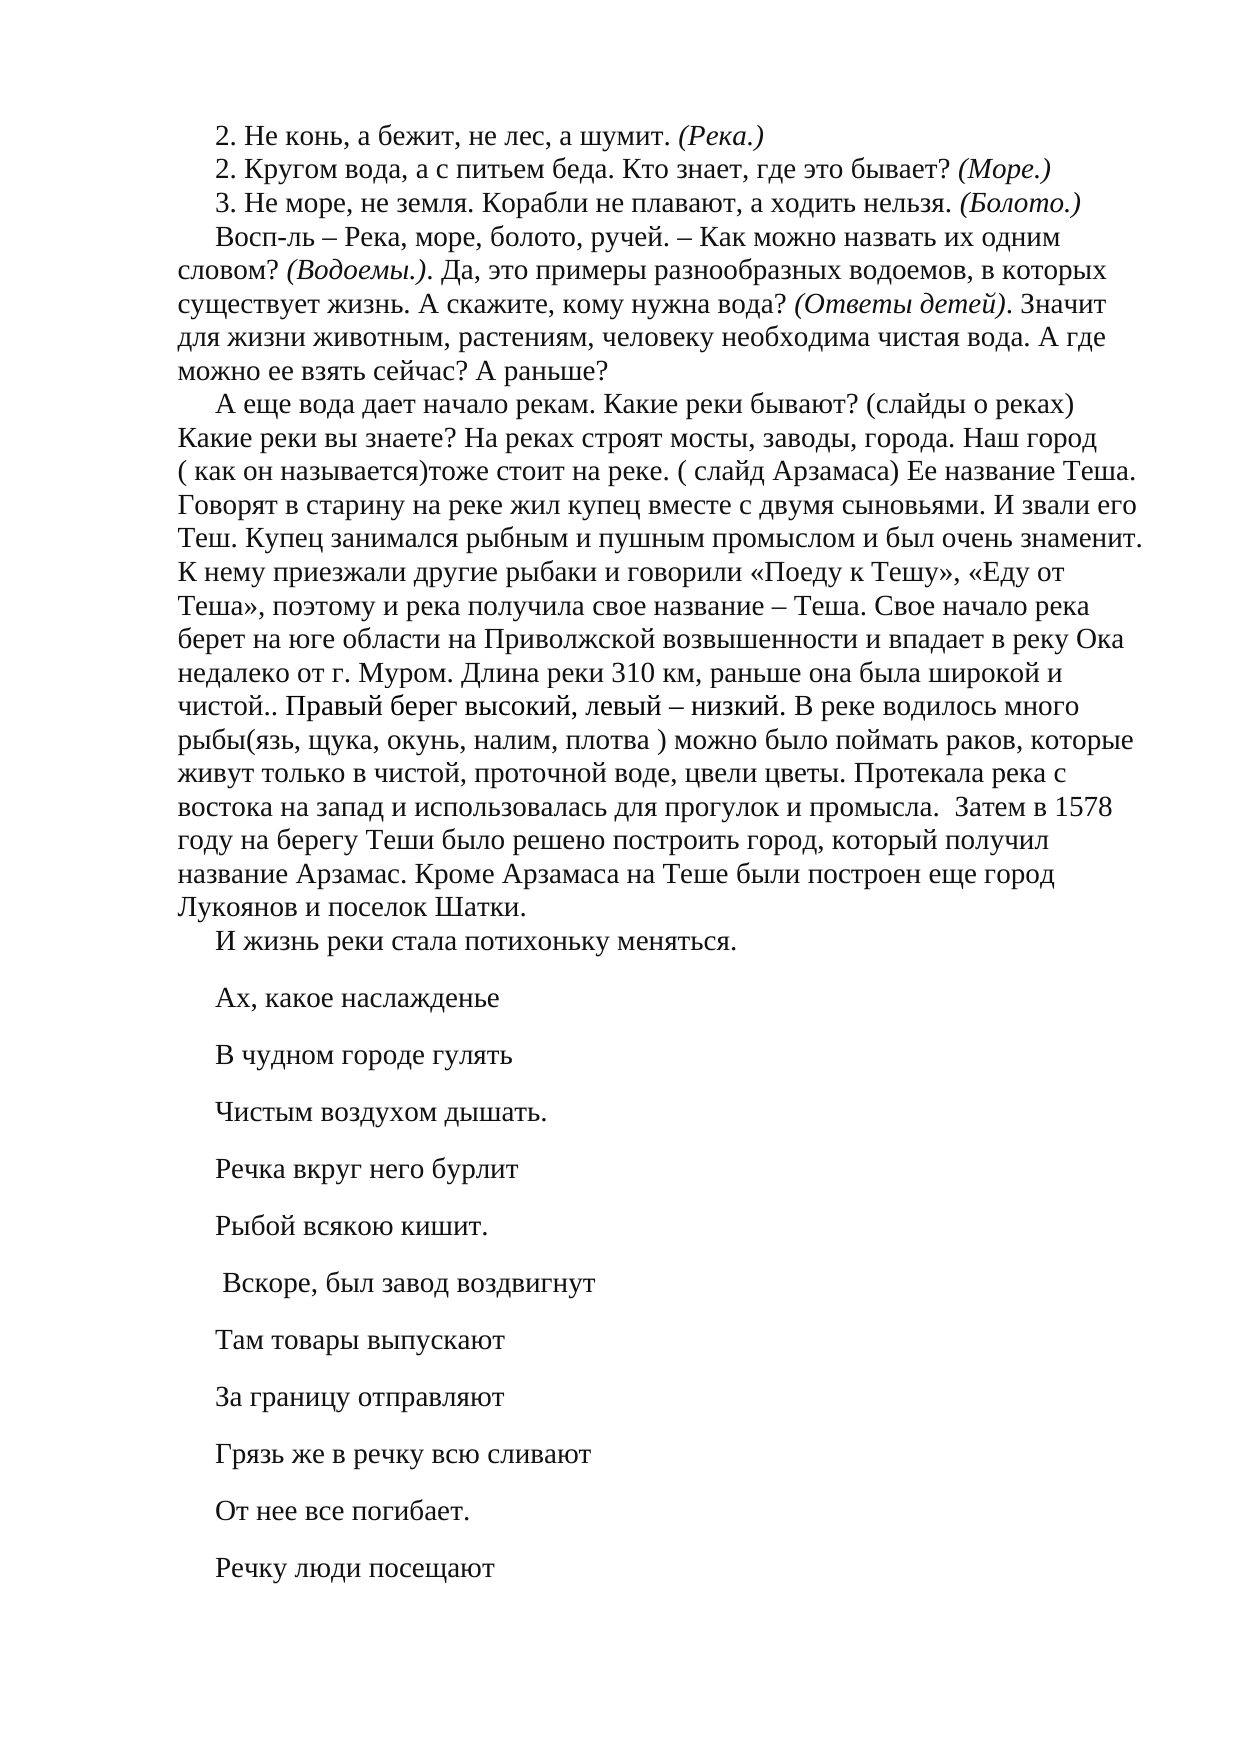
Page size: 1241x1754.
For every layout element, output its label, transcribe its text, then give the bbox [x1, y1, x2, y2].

text Вскоре, был завод воздвигнут [177, 1265, 1152, 1298]
text И жизнь реки стала потихоньку меняться. [177, 923, 1152, 957]
text Речку люди посещают [177, 1550, 1152, 1583]
text Речка вкруг него бурлит [177, 1151, 1152, 1184]
text А еще вода дает начало рекам. Какие реки бывают? (слайды о реках) Какие реки вы знаете? На реках строят мосты, заводы, города. Наш город ( как он называется)тоже стоит на реке. ( слайд Арзамаса) Ее название Теша. Говорят в старину на реке жил купец вместе с двумя сыновьями. И звали его Теш. Купец занимался рыбным и пушным промыслом и был очень знаменит. К нему приезжали другие рыбаки и говорили «Поеду к Тешу», «Еду от Теша», поэтому и река получила свое название – Теша. Свое начало река берет на юге области на Приволжской возвышенности и впадает в реку Ока недалеко от г. Муром. Длина реки 310 км, раньше она была широкой и чистой.. Правый берег высокий, левый – низкий. В реке водилось много рыбы(язь, щука, окунь, налим, плотва ) можно было поймать раков, которые живут только в чистой, проточной воде, цвели цветы. Протекала река с востока на запад и использовалась для прогулок и промысла. Затем в 1578 году на берегу Теши было решено построить город, который получил название Арзамас. Кроме Арзамаса на Теше были построен еще город Лукоянов и поселок Шатки. [177, 386, 1152, 923]
text Чистым воздухом дышать. [177, 1094, 1152, 1128]
text Восп-ль – Река, море, болото, ручей. – Как можно назвать их одним словом? (Водоемы.). Да, это примеры разнообразных водоемов, в которых существует жизнь. А скажите, кому нужна вода? (Ответы детей). Значит для жизни животным, растениям, человеку необходима чистая вода. А где можно ее взять сейчас? А раньше? [177, 219, 1152, 386]
text Там товары выпускают [177, 1322, 1152, 1356]
text 3. Не море, не земля. Корабли не плавают, а ходить нельзя. (Болото.) [177, 185, 1152, 219]
text 2. Не конь, а бежит, не лес, а шумит. (Река.) [177, 118, 1152, 152]
text Грязь же в речку всю сливают [177, 1436, 1152, 1469]
text От нее все погибает. [177, 1493, 1152, 1526]
text За границу отправляют [177, 1379, 1152, 1412]
text 2. Кругом вода, а с питьем беда. Кто знает, где это бывает? (Море.) [177, 152, 1152, 185]
text Ах, какое наслажденье [177, 980, 1152, 1014]
text Рыбой всякою кишит. [177, 1208, 1152, 1242]
text В чудном городе гулять [177, 1037, 1152, 1071]
